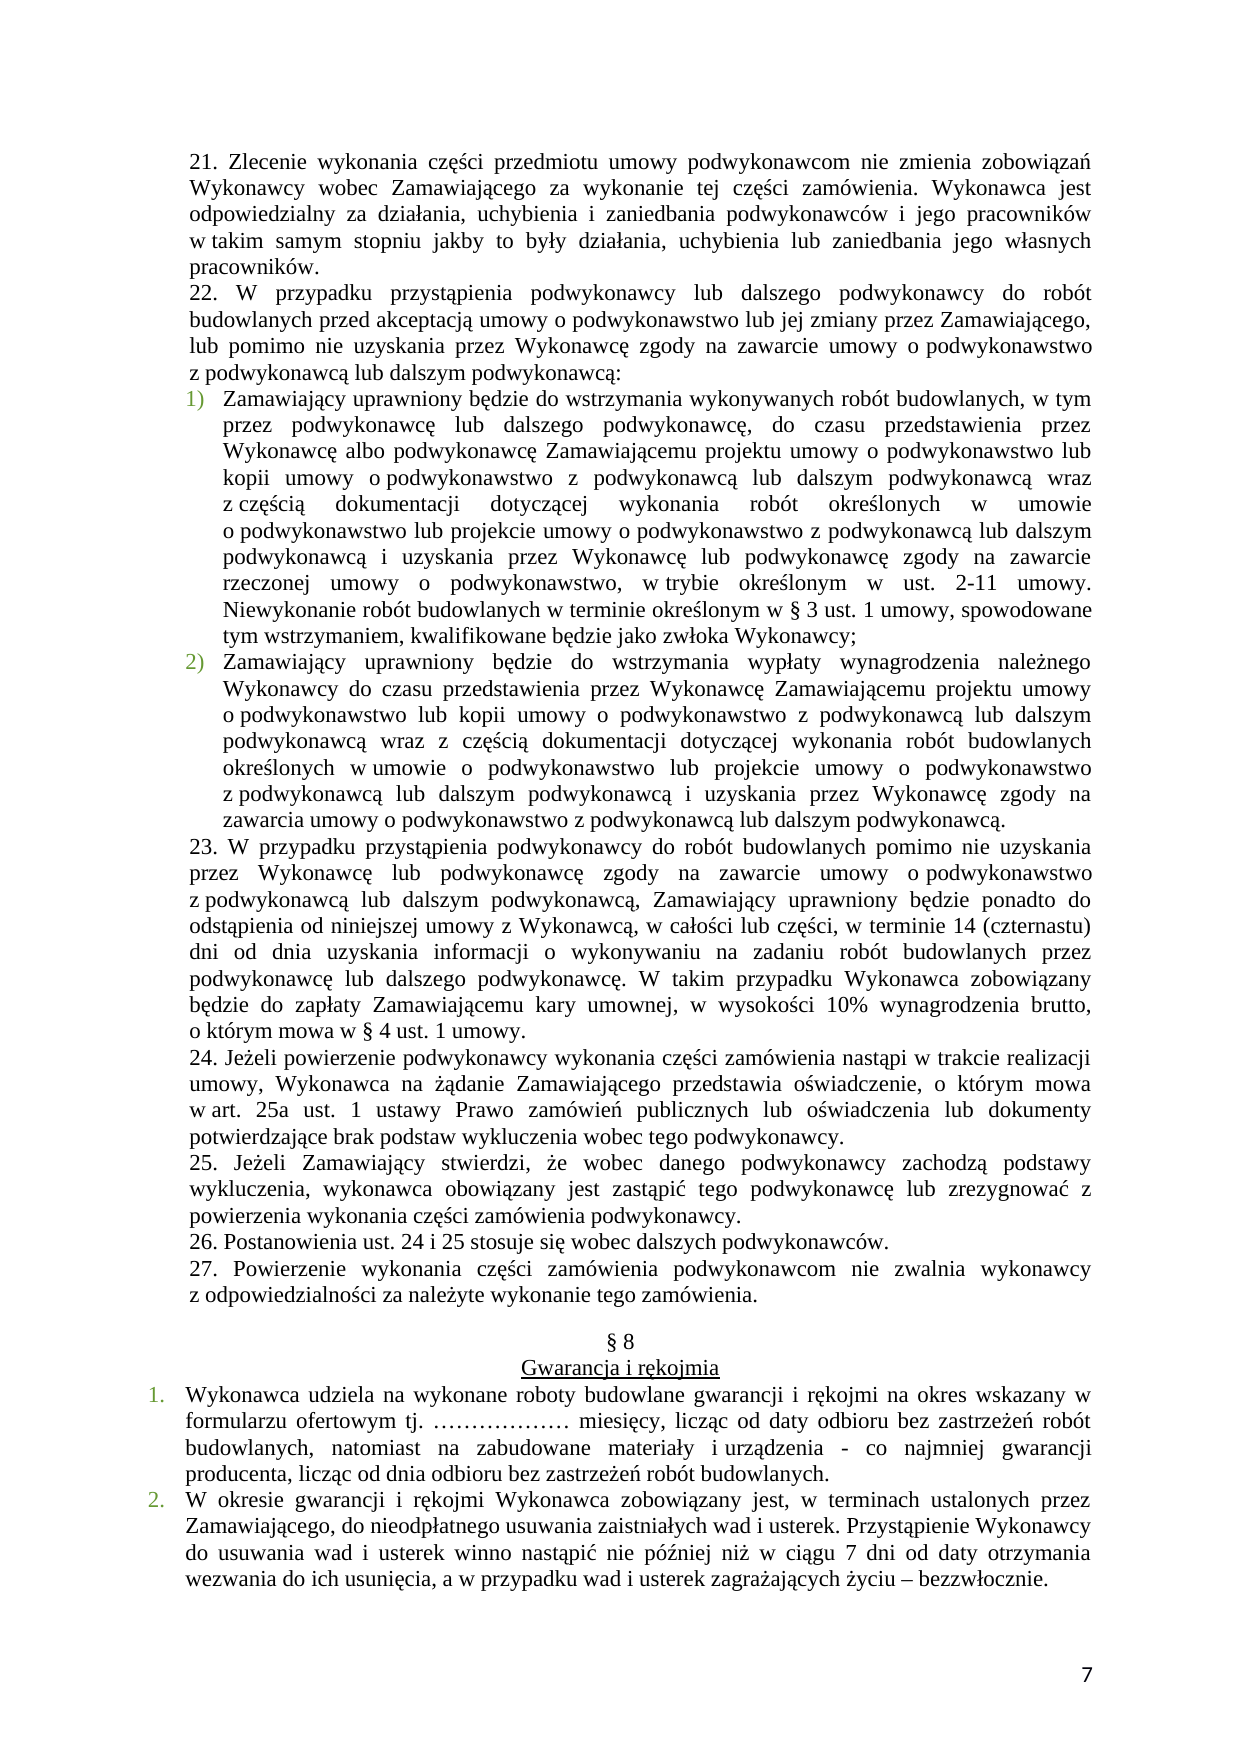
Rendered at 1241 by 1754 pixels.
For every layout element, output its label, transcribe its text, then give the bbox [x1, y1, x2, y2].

list 21. Zlecenie wykonania części przedmiotu umowy podwykonawcom nie zmienia zobowiązań Wykonawcy wobec Zamawiającego za wykonanie tej części zamówienia. Wykonawca jest odpowiedzialny za działania, uchybienia i zaniedbania podwykonawców i jego pracowników w takim samym stopniu jakby to były działania, uchybienia lub zaniedbania jego własnych pracowników. [189, 148, 1092, 279]
list Wykonawca udziela na wykonane roboty budowlane gwarancji i rękojmi na okres wskazany w formularzu ofertowym tj. ……………… miesięcy, licząc od daty odbioru bez zastrzeżeń robót budowlanych, natomiast na zabudowane materiały i urządzenia - co najmniej gwarancji producenta, licząc od dnia odbioru bez zastrzeżeń robót budowlanych. [148, 1381, 1092, 1486]
list 23. W przypadku przystąpienia podwykonawcy do robót budowlanych pomimo nie uzyskania przez Wykonawcę lub podwykonawcę zgody na zawarcie umowy o podwykonawstwo z podwykonawcą lub dalszym podwykonawcą, Zamawiający uprawniony będzie ponadto do odstąpienia od niniejszej umowy z Wykonawcą, w całości lub części, w terminie 14 (czternastu) dni od dnia uzyskania informacji o wykonywaniu na zadaniu robót budowlanych przez podwykonawcę lub dalszego podwykonawcę. W takim przypadku Wykonawca zobowiązany będzie do zapłaty Zamawiającemu kary umownej, w wysokości 10% wynagrodzenia brutto, o którym mowa w § 4 ust. 1 umowy. [189, 833, 1092, 1044]
list 27. Powierzenie wykonania części zamówienia podwykonawcom nie zwalnia wykonawcy z odpowiedzialności za należyte wykonanie tego zamówienia. [189, 1254, 1092, 1307]
list 22. W przypadku przystąpienia podwykonawcy lub dalszego podwykonawcy do robót budowlanych przed akceptacją umowy o podwykonawstwo lub jej zmiany przez Zamawiającego, lub pomimo nie uzyskania przez Wykonawcę zgody na zawarcie umowy o podwykonawstwo z podwykonawcą lub dalszym podwykonawcą: [189, 279, 1092, 385]
list W okresie gwarancji i rękojmi Wykonawca zobowiązany jest, w terminach ustalonych przez Zamawiającego, do nieodpłatnego usuwania zaistniałych wad i usterek. Przystąpienie Wykonawcy do usuwania wad i usterek winno nastąpić nie później niż w ciągu 7 dni od daty otrzymania wezwania do ich usunięcia, a w przypadku wad i usterek zagrażających życiu – bezzwłocznie. [148, 1486, 1092, 1592]
list 25. Jeżeli Zamawiający stwierdzi, że wobec danego podwykonawcy zachodzą podstawy wykluczenia, wykonawca obowiązany jest zastąpić tego podwykonawcę lub zrezygnować z powierzenia wykonania części zamówienia podwykonawcy. [189, 1149, 1092, 1228]
list Zamawiający uprawniony będzie do wstrzymania wykonywanych robót budowlanych, w tym przez podwykonawcę lub dalszego podwykonawcę, do czasu przedstawienia przez Wykonawcę albo podwykonawcę Zamawiającemu projektu umowy o podwykonawstwo lub kopii umowy o podwykonawstwo z podwykonawcą lub dalszym podwykonawcą wraz z częścią dokumentacji dotyczącej wykonania robót określonych w umowie o podwykonawstwo lub projekcie umowy o podwykonawstwo z podwykonawcą lub dalszym podwykonawcą i uzyskania przez Wykonawcę lub podwykonawcę zgody na zawarcie rzeczonej umowy o podwykonawstwo, w trybie określonym w ust. 2-11 umowy. Niewykonanie robót budowlanych w terminie określonym w § 3 ust. 1 umowy, spowodowane tym wstrzymaniem, kwalifikowane będzie jako zwłoka Wykonawcy; [185, 385, 1092, 648]
list Zamawiający uprawniony będzie do wstrzymania wypłaty wynagrodzenia należnego Wykonawcy do czasu przedstawienia przez Wykonawcę Zamawiającemu projektu umowy o podwykonawstwo lub kopii umowy o podwykonawstwo z podwykonawcą lub dalszym podwykonawcą wraz z częścią dokumentacji dotyczącej wykonania robót budowlanych określonych w umowie o podwykonawstwo lub projekcie umowy o podwykonawstwo z podwykonawcą lub dalszym podwykonawcą i uzyskania przez Wykonawcę zgody na zawarcia umowy o podwykonawstwo z podwykonawcą lub dalszym podwykonawcą. [185, 648, 1092, 833]
text § 8 [148, 1328, 1092, 1354]
text Gwarancja i rękojmia [148, 1354, 1092, 1381]
list 26. Postanowienia ust. 24 i 25 stosuje się wobec dalszych podwykonawców. [189, 1228, 1092, 1254]
list 24. Jeżeli powierzenie podwykonawcy wykonania części zamówienia nastąpi w trakcie realizacji umowy, Wykonawca na żądanie Zamawiającego przedstawia oświadczenie, o którym mowa w art. 25a ust. 1 ustawy Prawo zamówień publicznych lub oświadczenia lub dokumenty potwierdzające brak podstaw wykluczenia wobec tego podwykonawcy. [189, 1044, 1092, 1149]
